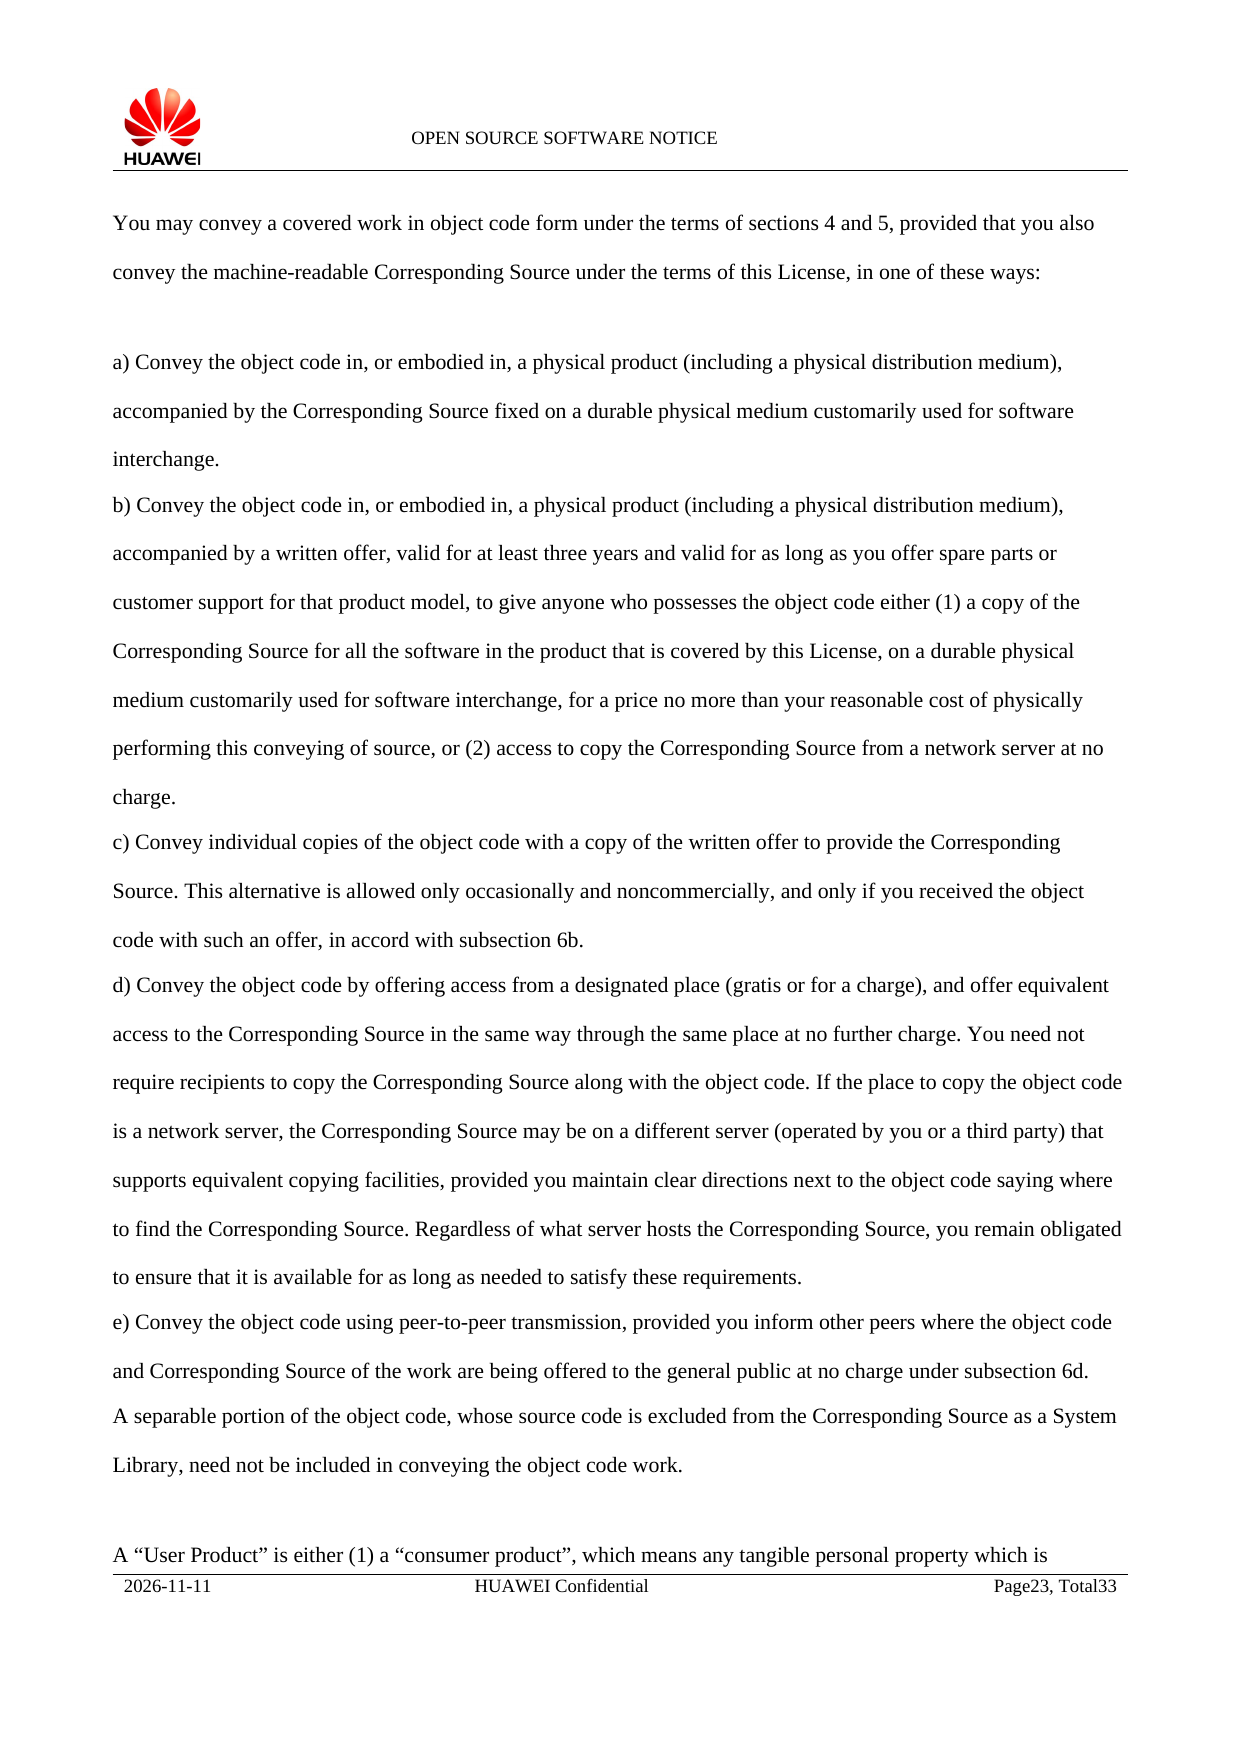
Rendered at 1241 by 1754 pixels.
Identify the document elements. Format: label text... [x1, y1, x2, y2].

text d) Convey the object code by offering access from a designated place (gratis or for a charge), and offer equivalent access to the Corresponding Source in the same way through the same place at no further charge. You need not require recipients to copy the Corresponding Source along with the object code. If the place to copy the object code is a network server, the Corresponding Source may be on a different server (operated by you or a third party) that supports equivalent copying facilities, provided you maintain clear directions next to the object code saying where to find the Corresponding Source. Regardless of what server hosts the Corresponding Source, you remain obligated to ensure that it is available for as long as needed to satisfy these requirements. [112, 968, 1128, 1293]
text a) Convey the object code in, or embodied in, a physical product (including a physical distribution medium), accompanied by the Corresponding Source fixed on a durable physical medium customarily used for software interchange. [112, 345, 1128, 475]
text b) Convey the object code in, or embodied in, a physical product (including a physical distribution medium), accompanied by a written offer, valid for at least three years and valid for as long as you offer spare parts or customer support for that product model, to give anyone who possesses the object code either (1) a copy of the Corresponding Source for all the software in the product that is covered by this License, on a durable physical medium customarily used for software interchange, for a price no more than your reasonable cost of physically performing this conveying of source, or (2) access to copy the Corresponding Source from a network server at no charge. [112, 488, 1128, 813]
text c) Convey individual copies of the object code with a copy of the written offer to provide the Corresponding Source. This alternative is allowed only occasionally and noncommercially, and only if you received the object code with such an offer, in accord with subsection 6b. [112, 826, 1128, 956]
picture [124, 88, 201, 165]
text You may convey a covered work in object code form under the terms of sections 4 and 5, provided that you also convey the machine-readable Corresponding Source under the terms of this License, in one of these ways: [112, 206, 1128, 288]
text e) Convey the object code using peer-to-peer transmission, provided you inform other peers where the object code and Corresponding Source of the work are being offered to the general public at no charge under subsection 6d. [112, 1306, 1128, 1387]
text A separable portion of the object code, whose source code is excluded from the Corresponding Source as a System Library, need not be included in conveying the object code work. [112, 1399, 1128, 1481]
